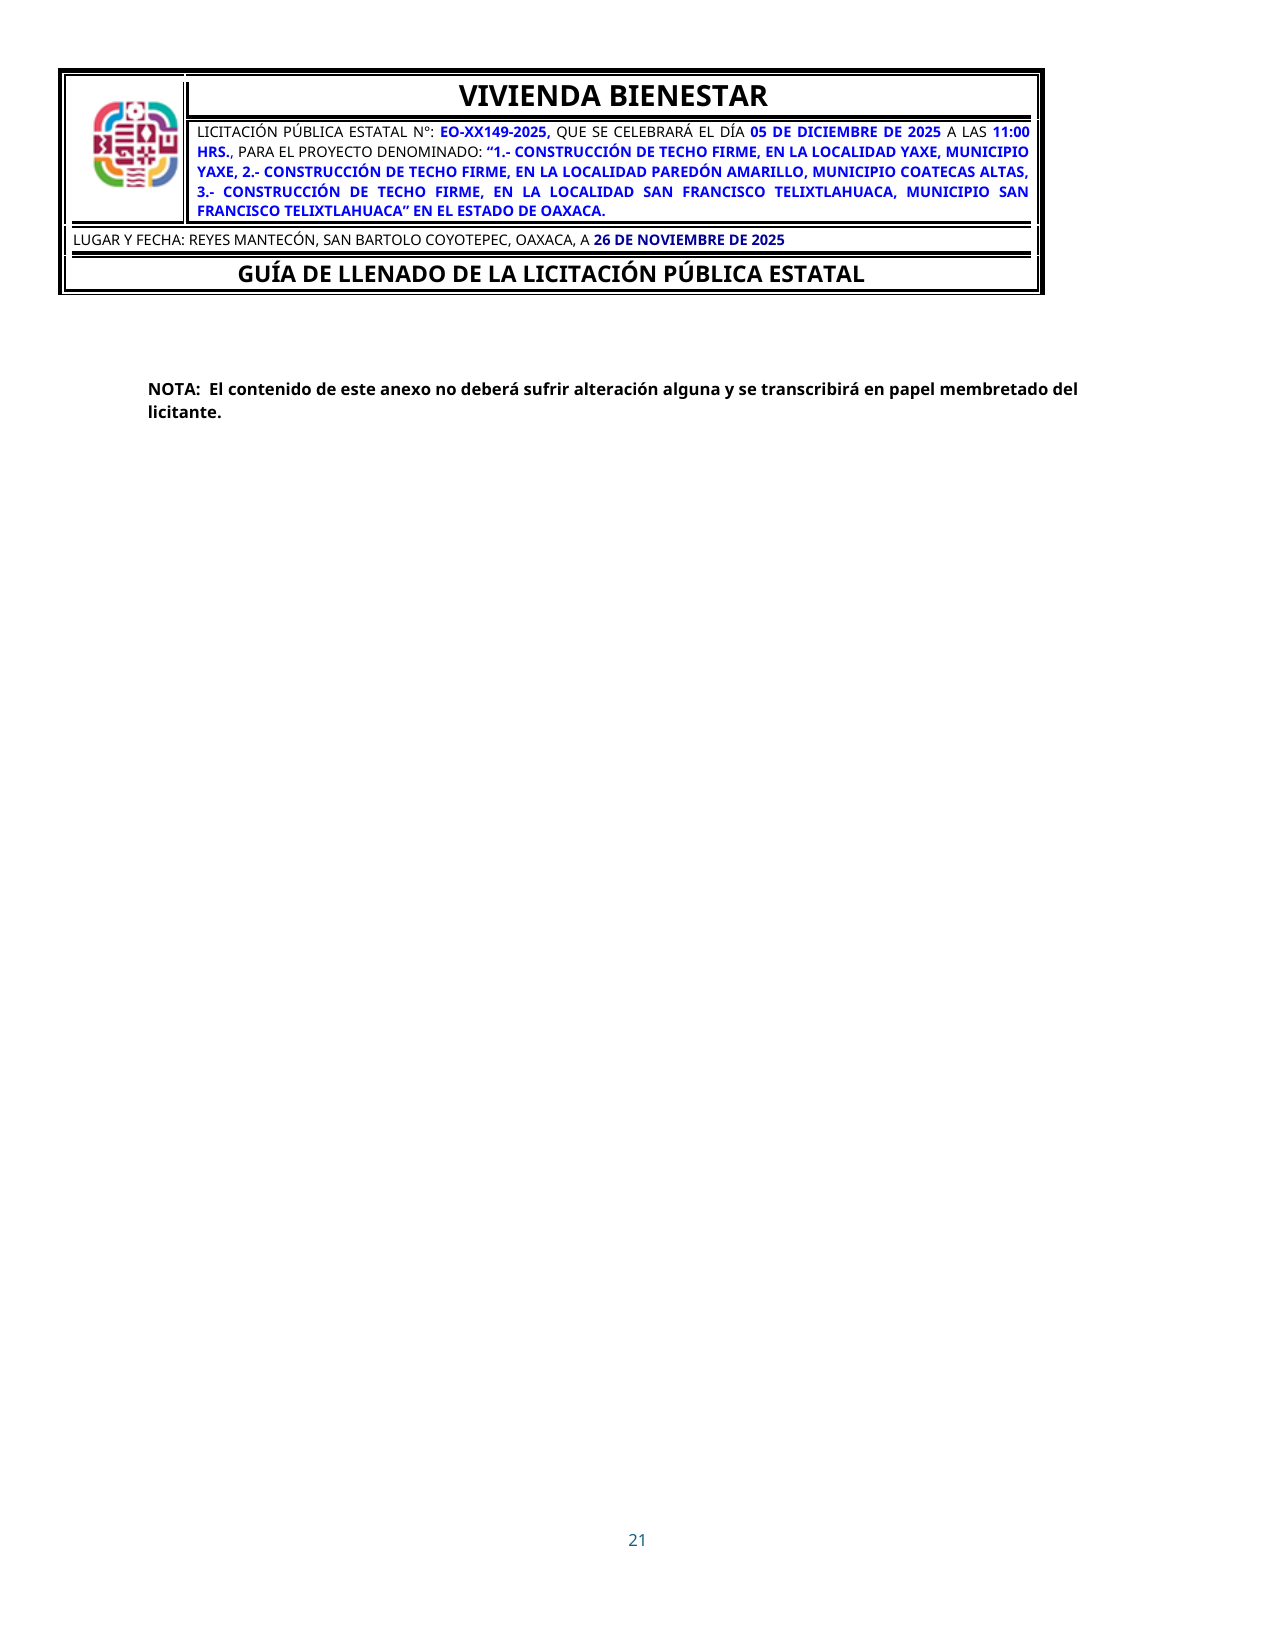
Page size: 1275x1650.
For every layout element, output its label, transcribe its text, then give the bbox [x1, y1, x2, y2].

text NOTA: El contenido de este anexo no deberá sufrir alteración alguna y se transcribirá en papel membretado del licitante. [148, 377, 1127, 423]
picture [184, 93, 189, 193]
picture [82, 93, 183, 193]
